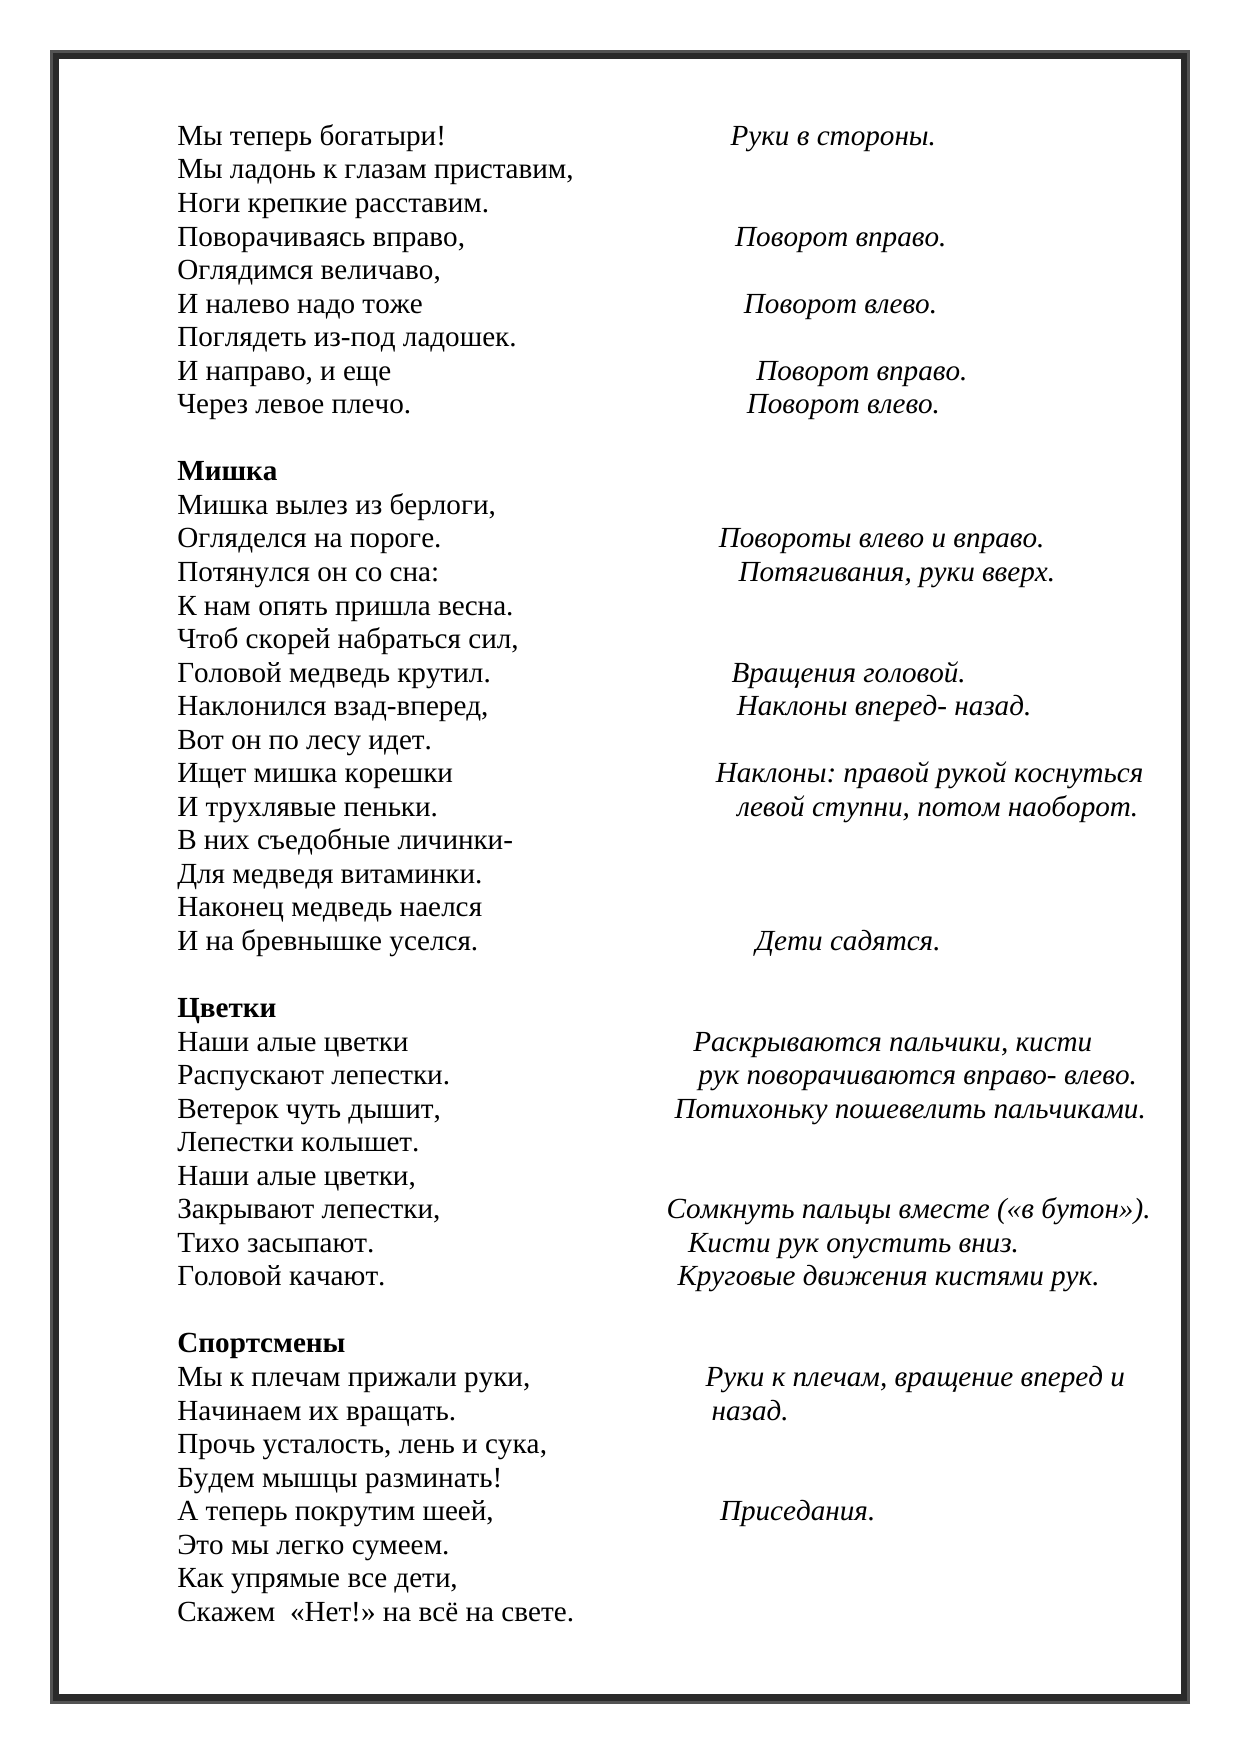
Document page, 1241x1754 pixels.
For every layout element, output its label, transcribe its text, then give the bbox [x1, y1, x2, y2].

text Оглядимся величаво, [177, 252, 1152, 286]
text А теперь покрутим шеей, Приседания. [177, 1493, 1152, 1527]
text Распускают лепестки. рук поворачиваются вправо- влево. [177, 1057, 1152, 1091]
text Вот он по лесу идет. [177, 722, 1152, 755]
text Для медведя витаминки. [177, 856, 1152, 889]
text Наши алые цветки Раскрываются пальчики, кисти [177, 1024, 1152, 1057]
text Наконец медведь наелся [177, 889, 1152, 923]
text Ноги крепкие расставим. [177, 185, 1152, 219]
text Головой качают. Круговые движения кистями рук. [177, 1258, 1152, 1292]
text Наклонился взад-вперед, Наклоны вперед- назад. [177, 688, 1152, 722]
text Скажем «Нет!» на всё на свете. [177, 1594, 1152, 1627]
text К нам опять пришла весна. [177, 588, 1152, 621]
text Как упрямые все дети, [177, 1560, 1152, 1594]
text Наши алые цветки, [177, 1158, 1152, 1191]
text Чтоб скорей набраться сил, [177, 621, 1152, 655]
text Спортсмены [177, 1326, 1152, 1359]
text Мы к плечам прижали руки, Руки к плечам, вращение вперед и [177, 1359, 1152, 1393]
text Поглядеть из-под ладошек. [177, 319, 1152, 353]
text Будем мышцы разминать! [177, 1460, 1152, 1493]
text Мы ладонь к глазам приставим, [177, 152, 1152, 185]
text В них съедобные личинки- [177, 822, 1152, 856]
text Головой медведь крутил. Вращения головой. [177, 655, 1152, 688]
text И трухлявые пеньки. левой ступни, потом наоборот. [177, 789, 1152, 822]
text Поворачиваясь вправо, Поворот вправо. [177, 219, 1152, 252]
text Ветерок чуть дышит, Потихоньку пошевелить пальчиками. [177, 1091, 1152, 1124]
text Потянулся он со сна: Потягивания, руки вверх. [177, 554, 1152, 588]
text Мы теперь богатыри! Руки в стороны. [177, 118, 1152, 152]
text Начинаем их вращать. назад. [177, 1393, 1152, 1426]
text Мишка вылез из берлоги, [177, 487, 1152, 521]
text Цветки [177, 990, 1152, 1024]
text Ищет мишка корешки Наклоны: правой рукой коснуться [177, 755, 1152, 789]
text И налево надо тоже Поворот влево. [177, 286, 1152, 319]
text Через левое плечо. Поворот влево. [177, 386, 1152, 420]
text И направо, и еще Поворот вправо. [177, 353, 1152, 386]
text Тихо засыпают. Кисти рук опустить вниз. [177, 1225, 1152, 1258]
text Лепестки колышет. [177, 1124, 1152, 1158]
text Огляделся на пороге. Повороты влево и вправо. [177, 521, 1152, 554]
text Мишка [177, 453, 1152, 487]
text И на бревнышке уселся. Дети садятся. [177, 923, 1152, 957]
text Это мы легко сумеем. [177, 1527, 1152, 1560]
text Прочь усталость, лень и сука, [177, 1426, 1152, 1460]
text Закрывают лепестки, Сомкнуть пальцы вместе («в бутон»). [177, 1191, 1152, 1225]
